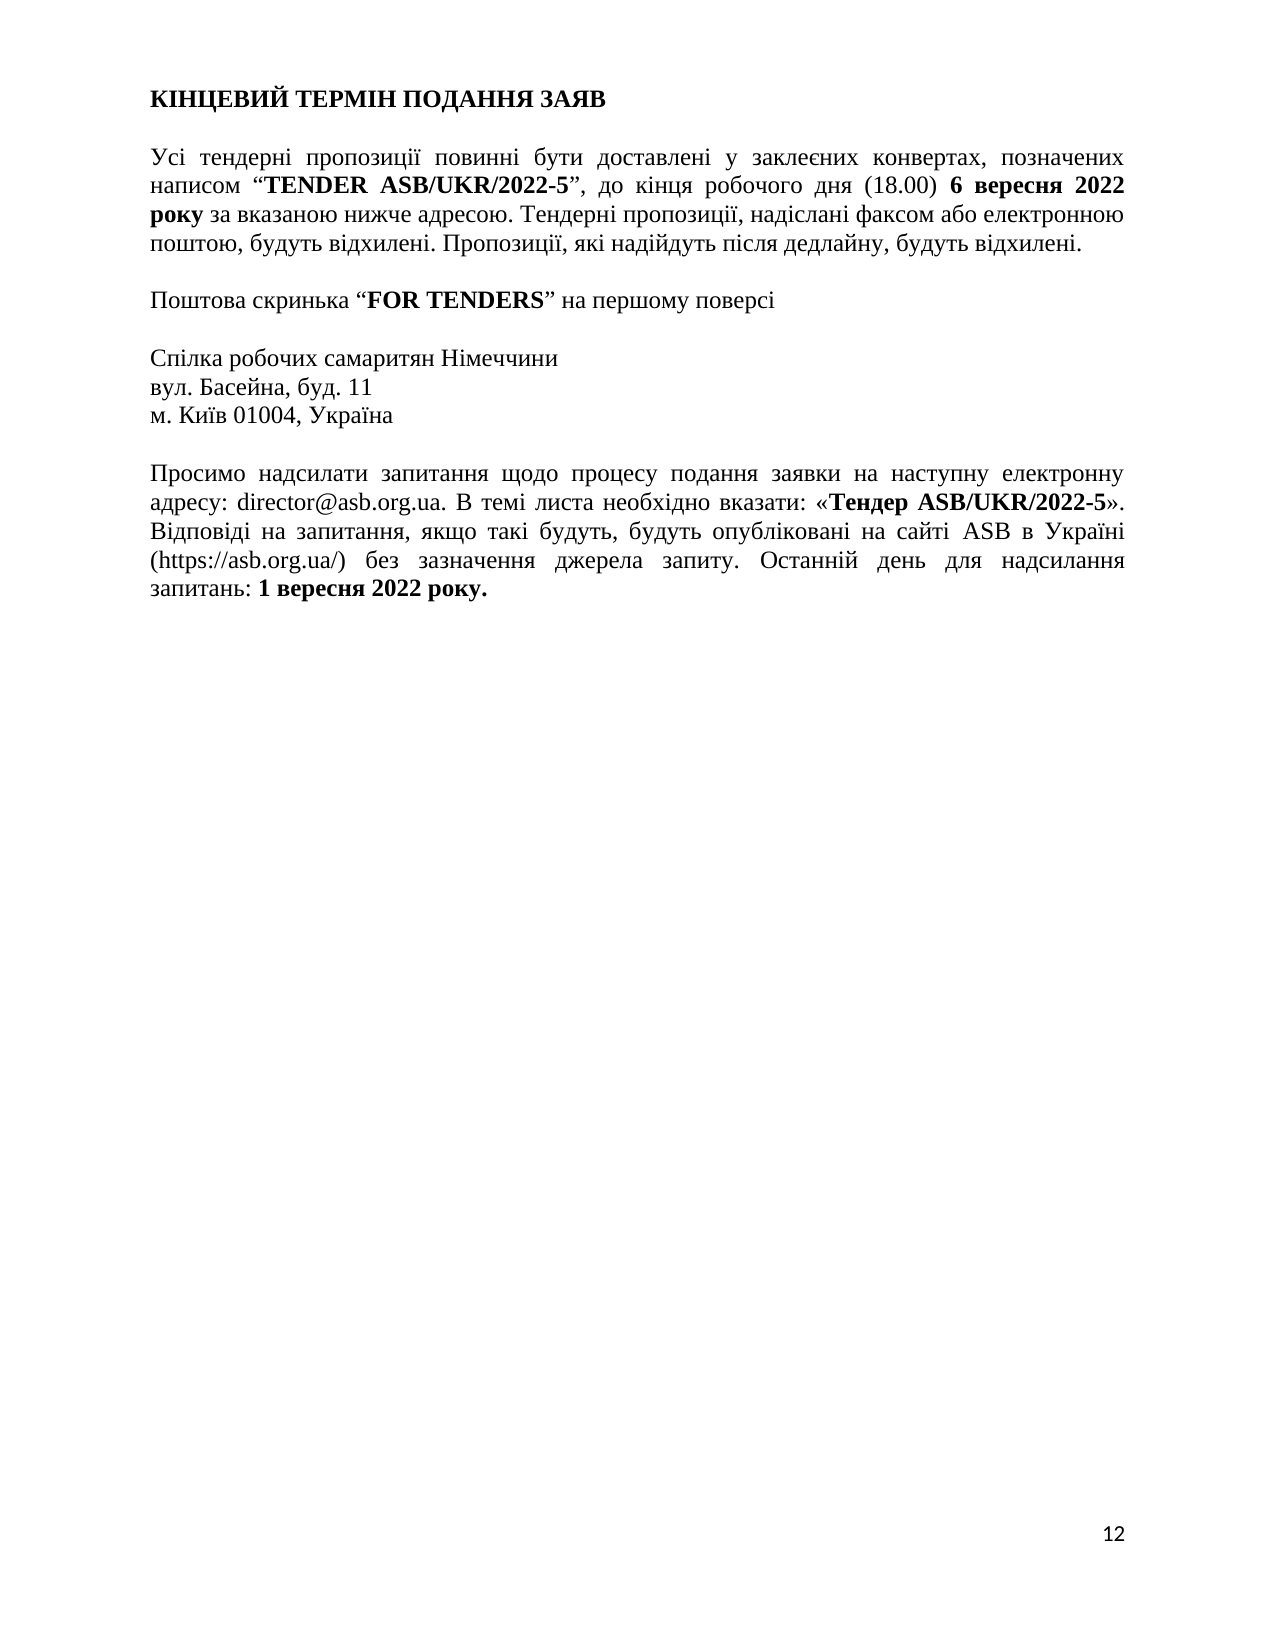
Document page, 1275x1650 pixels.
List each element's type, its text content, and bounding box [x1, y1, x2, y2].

text Усі тендерні пропозиції повинні бути доставлені у заклеєних конвертах, позначених написом “TENDER ASB/UKR/2022-5”, до кінця робочого дня (18.00) 6 вересня 2022 року за вказаною нижче адресою. Тендерні пропозиції, надіслані факсом або електронною поштою, будуть відхилені. Пропозиції, які надійдуть після дедлайну, будуть відхилені. [150, 142, 1125, 257]
text Спілка робочих самаритян Німеччини [150, 343, 1125, 372]
text Поштова скринька “FOR TENDERS” на першому поверсі [150, 286, 1125, 314]
text Просимо надсилати запитання щодо процесу подання заявки на наступну електронну адресу: director@asb.org.ua. В темі листа необхідно вказати: «Тендер ASB/UKR/2022-5». Відповіді на запитання, якщо такі будуть, будуть опубліковані на сайті ASB в Україні (https://asb.org.ua/) без зазначення джерела запиту. Останній день для надсилання запитань: 1 вересня 2022 року. [150, 458, 1125, 602]
text вул. Басейна, буд. 11 [150, 372, 1125, 401]
text м. Київ 01004, Україна [150, 401, 1125, 429]
text КІНЦЕВИЙ ТЕРМІН ПОДАННЯ ЗАЯВ [150, 84, 1125, 113]
